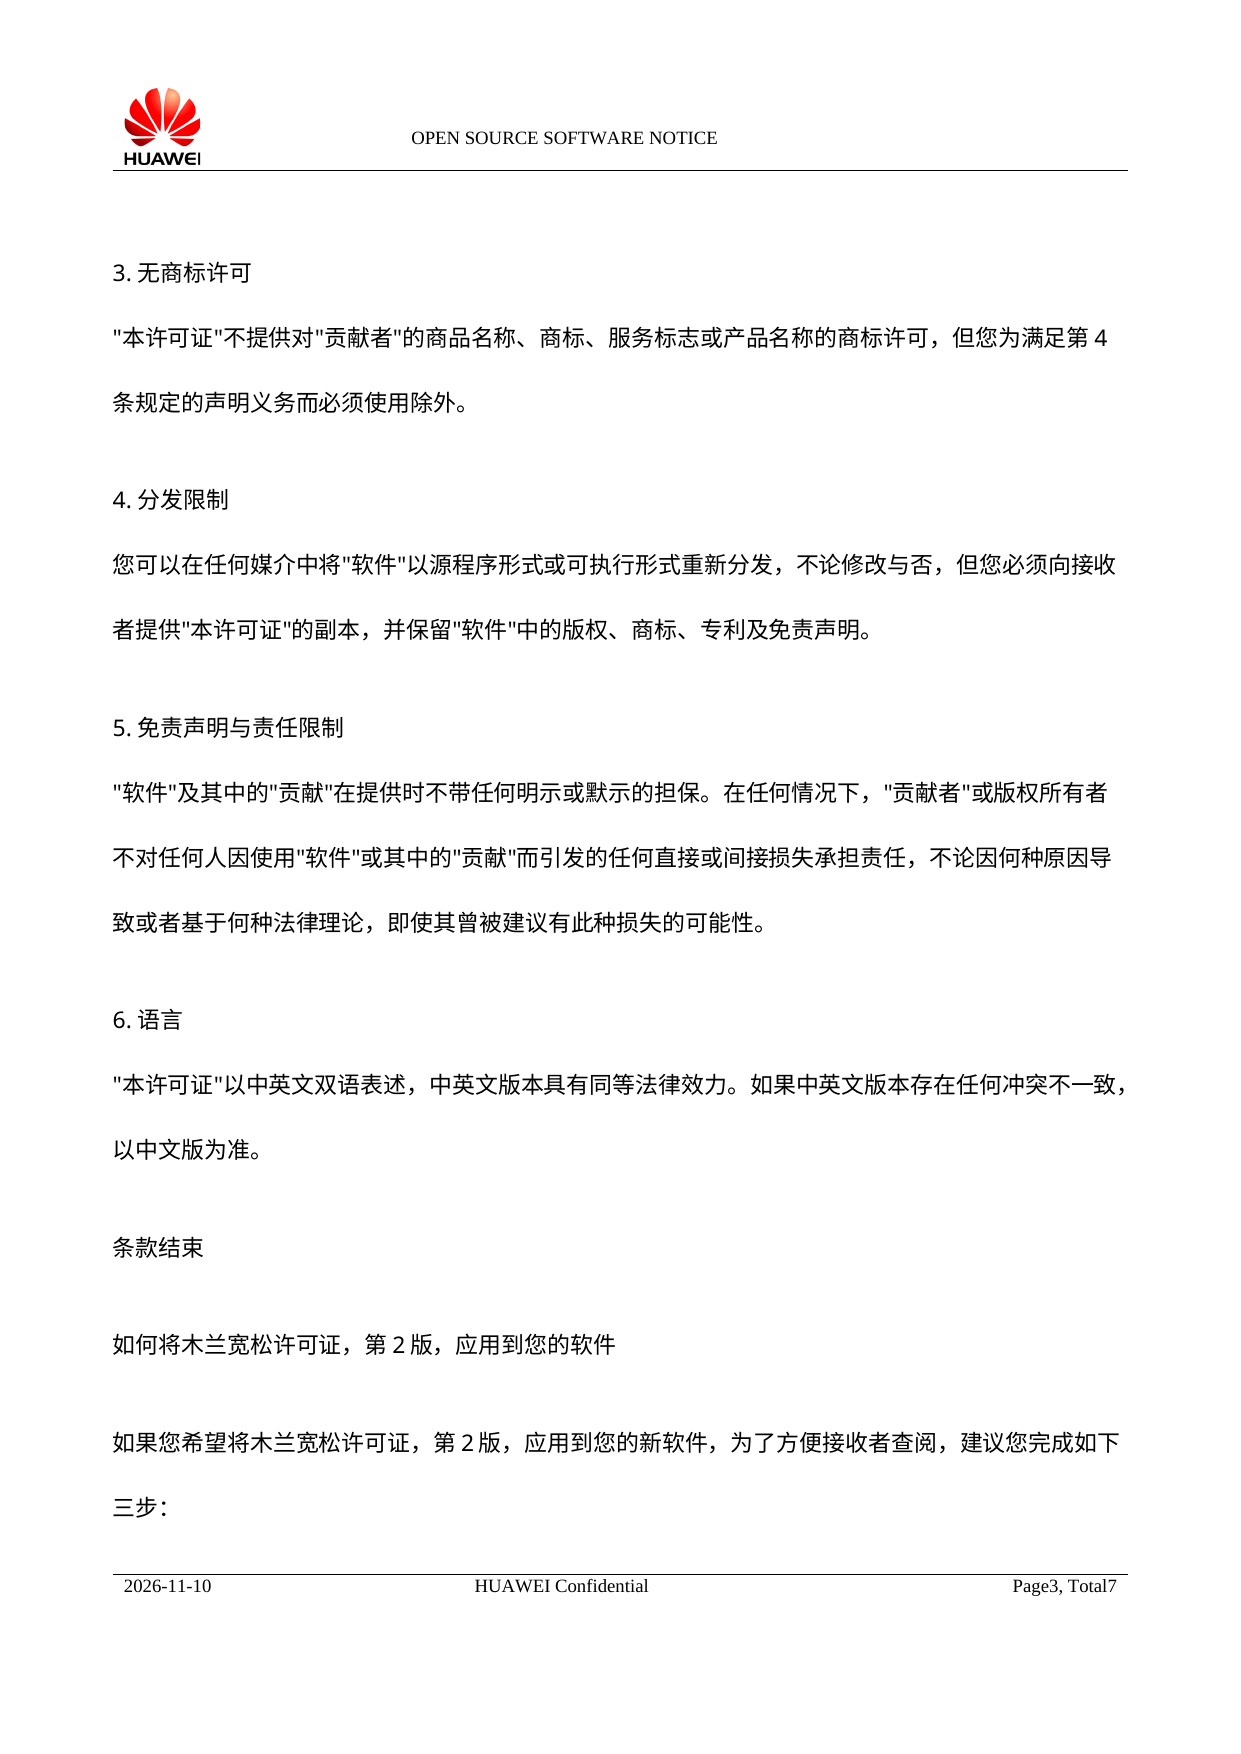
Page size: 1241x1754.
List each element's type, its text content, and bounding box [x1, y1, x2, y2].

text "软件"及其中的"贡献"在提供时不带任何明示或默示的担保。在任何情况下，"贡献者"或版权所有者不对任何人因使用"软件"或其中的"贡献"而引发的任何直接或间接损失承担责任，不论因何种原因导致或者基于何种法律理论，即使其曾被建议有此种损失的可能性。 [112, 759, 1128, 954]
text 3. 无商标许可 [112, 239, 1128, 304]
text 5. 免责声明与责任限制 [112, 694, 1128, 759]
text 4. 分发限制 [112, 466, 1128, 531]
text 如果您希望将木兰宽松许可证，第2版，应用到您的新软件，为了方便接收者查阅，建议您完成如下三步： [112, 1409, 1128, 1539]
text 6. 语言 [112, 986, 1128, 1051]
text 您可以在任何媒介中将"软件"以源程序形式或可执行形式重新分发，不论修改与否，但您必须向接收者提供"本许可证"的副本，并保留"软件"中的版权、商标、专利及免责声明。 [112, 531, 1128, 661]
text 条款结束 [112, 1214, 1128, 1279]
text 如何将木兰宽松许可证，第2版，应用到您的软件 [112, 1311, 1128, 1376]
picture [124, 88, 201, 165]
text "本许可证"不提供对"贡献者"的商品名称、商标、服务标志或产品名称的商标许可，但您为满足第4条规定的声明义务而必须使用除外。 [112, 304, 1128, 434]
text "本许可证"以中英文双语表述，中英文版本具有同等法律效力。如果中英文版本存在任何冲突不一致，以中文版为准。 [112, 1051, 1128, 1181]
